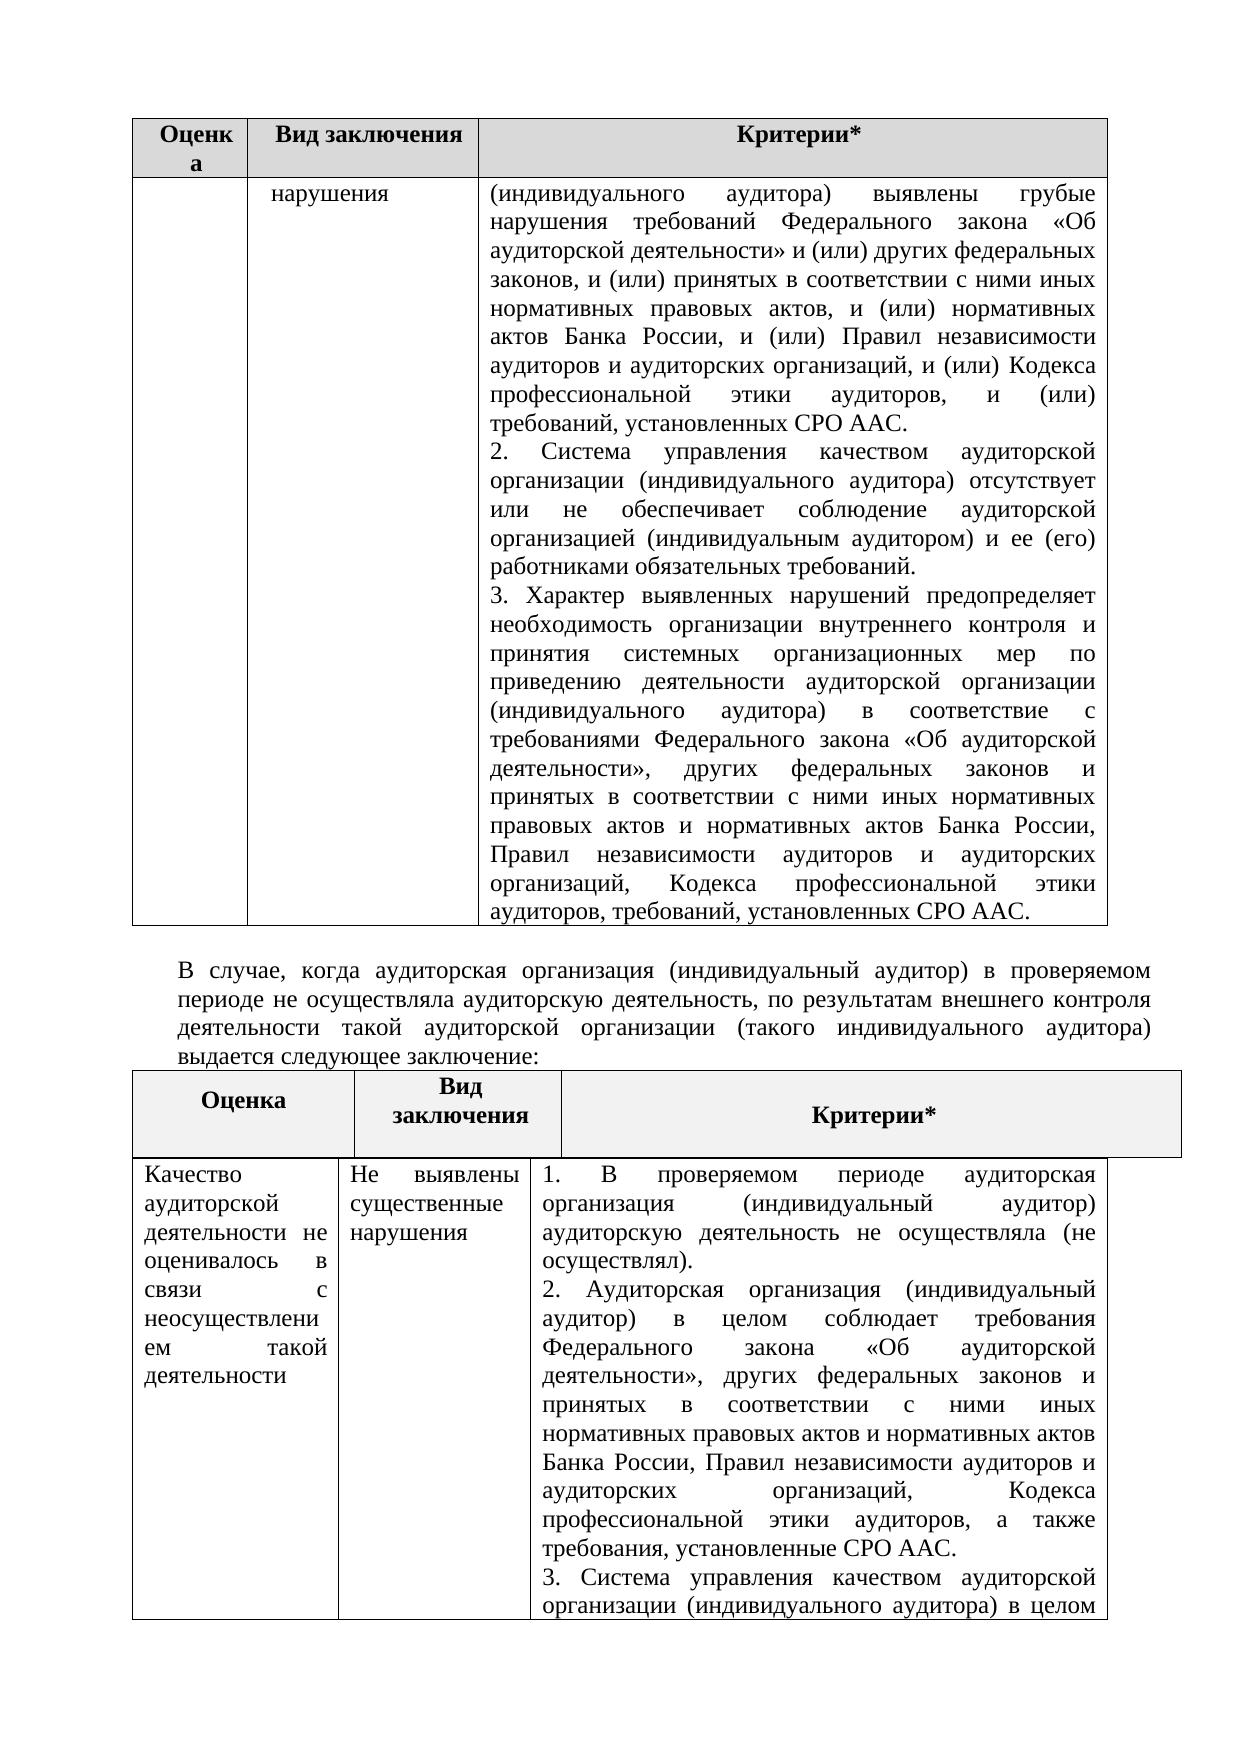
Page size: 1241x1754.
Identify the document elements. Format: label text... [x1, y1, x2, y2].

text В случае, когда аудиторская организация (индивидуальный аудитор) в проверяемом периоде не осуществляла аудиторскую деятельность, по результатам внешнего контроля деятельности такой аудиторской организации (такого индивидуального аудитора) выдается следующее заключение: [177, 955, 1152, 1070]
table_cell 3 [133, 178, 247, 925]
table_header Вид заключения [355, 1071, 561, 1157]
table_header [133, 1159, 338, 1619]
table_header Вид заключения [248, 119, 478, 177]
table_header Оценка [133, 119, 247, 177]
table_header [531, 1159, 1107, 1619]
table_header Критерии* [479, 119, 1107, 177]
table_header Оценка [133, 1071, 354, 1157]
table_cell Выявлены грубые нарушения [248, 178, 478, 925]
table_header Критерии* [562, 1071, 1181, 1157]
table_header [339, 1159, 530, 1619]
